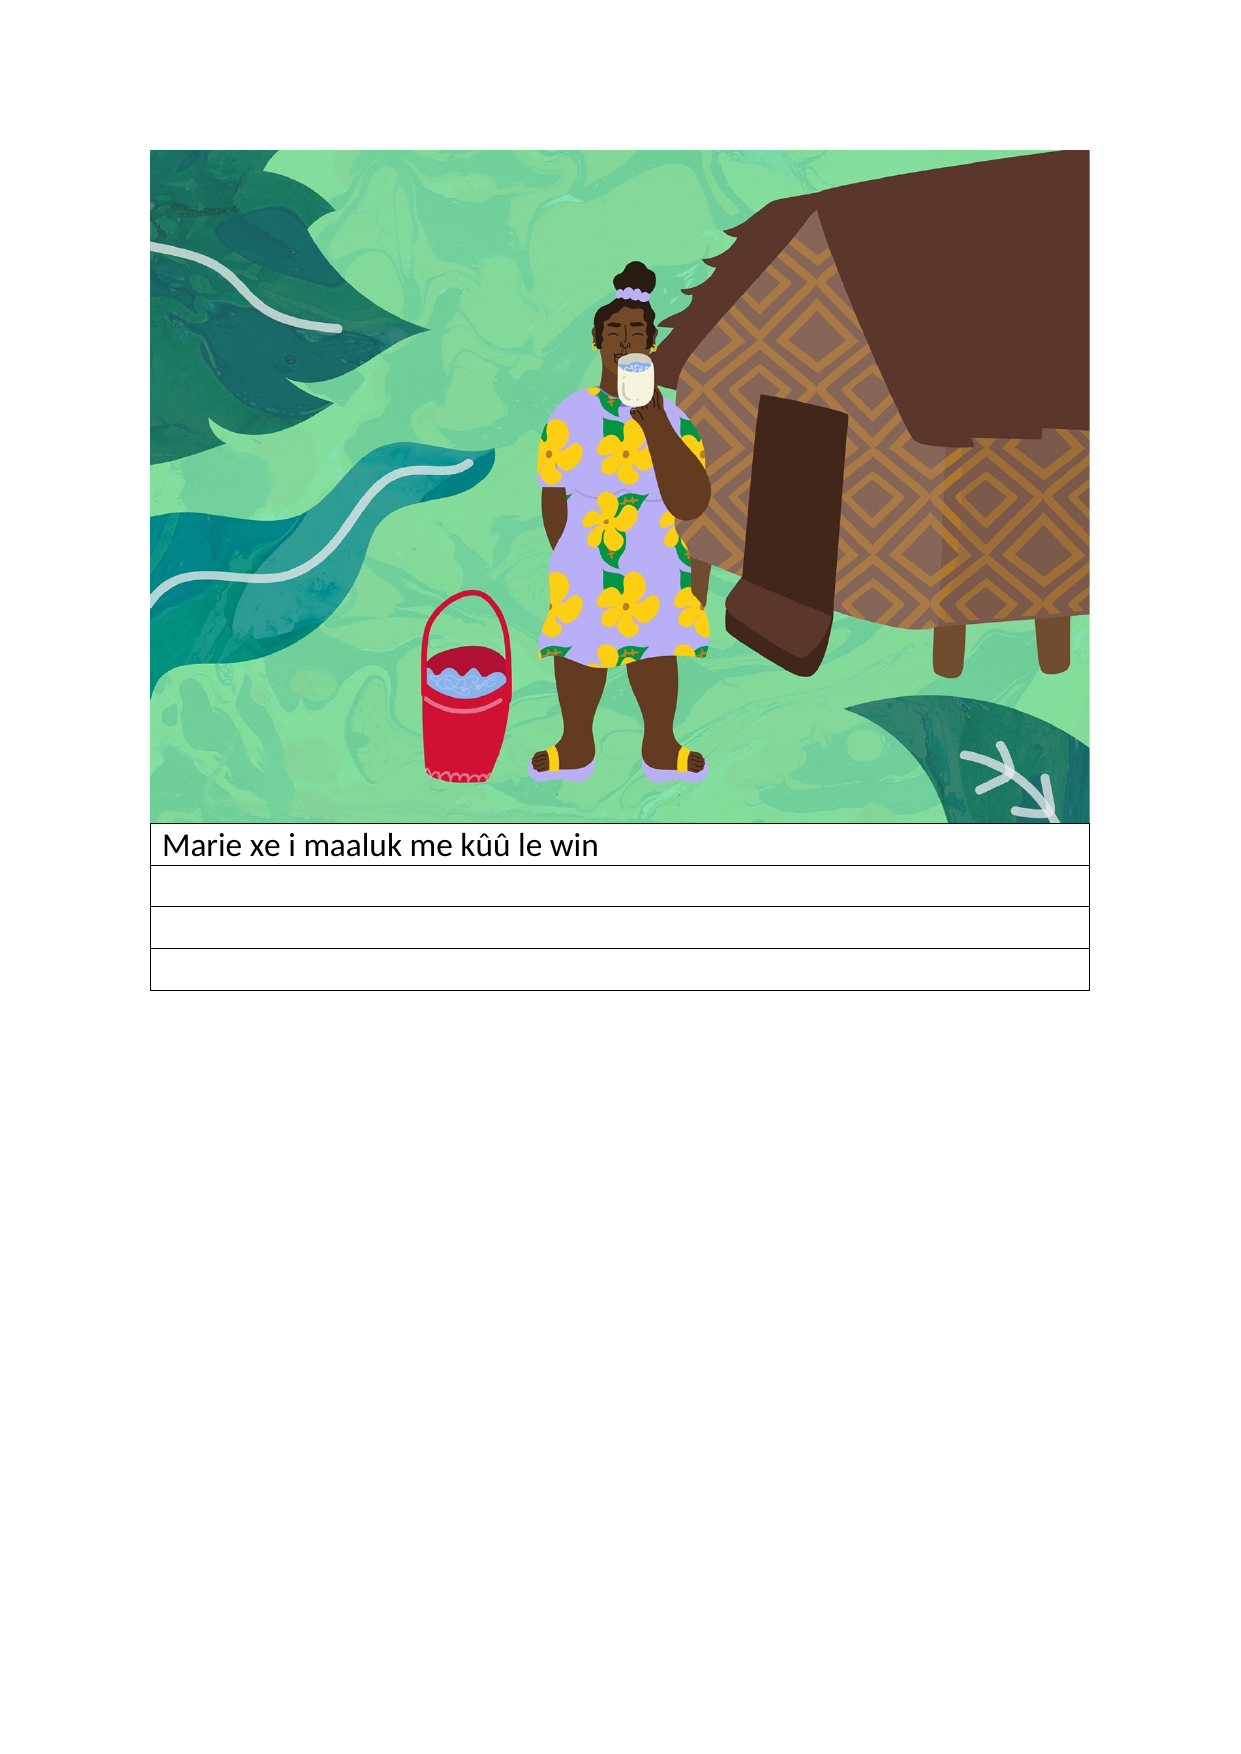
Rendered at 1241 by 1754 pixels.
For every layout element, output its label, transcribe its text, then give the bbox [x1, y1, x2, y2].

picture [150, 150, 1090, 823]
table_header Marie xe i maaluk me kûû le win [151, 824, 1089, 864]
table_cell [151, 907, 1089, 948]
table_cell [151, 866, 1089, 906]
table_cell [151, 949, 1089, 990]
